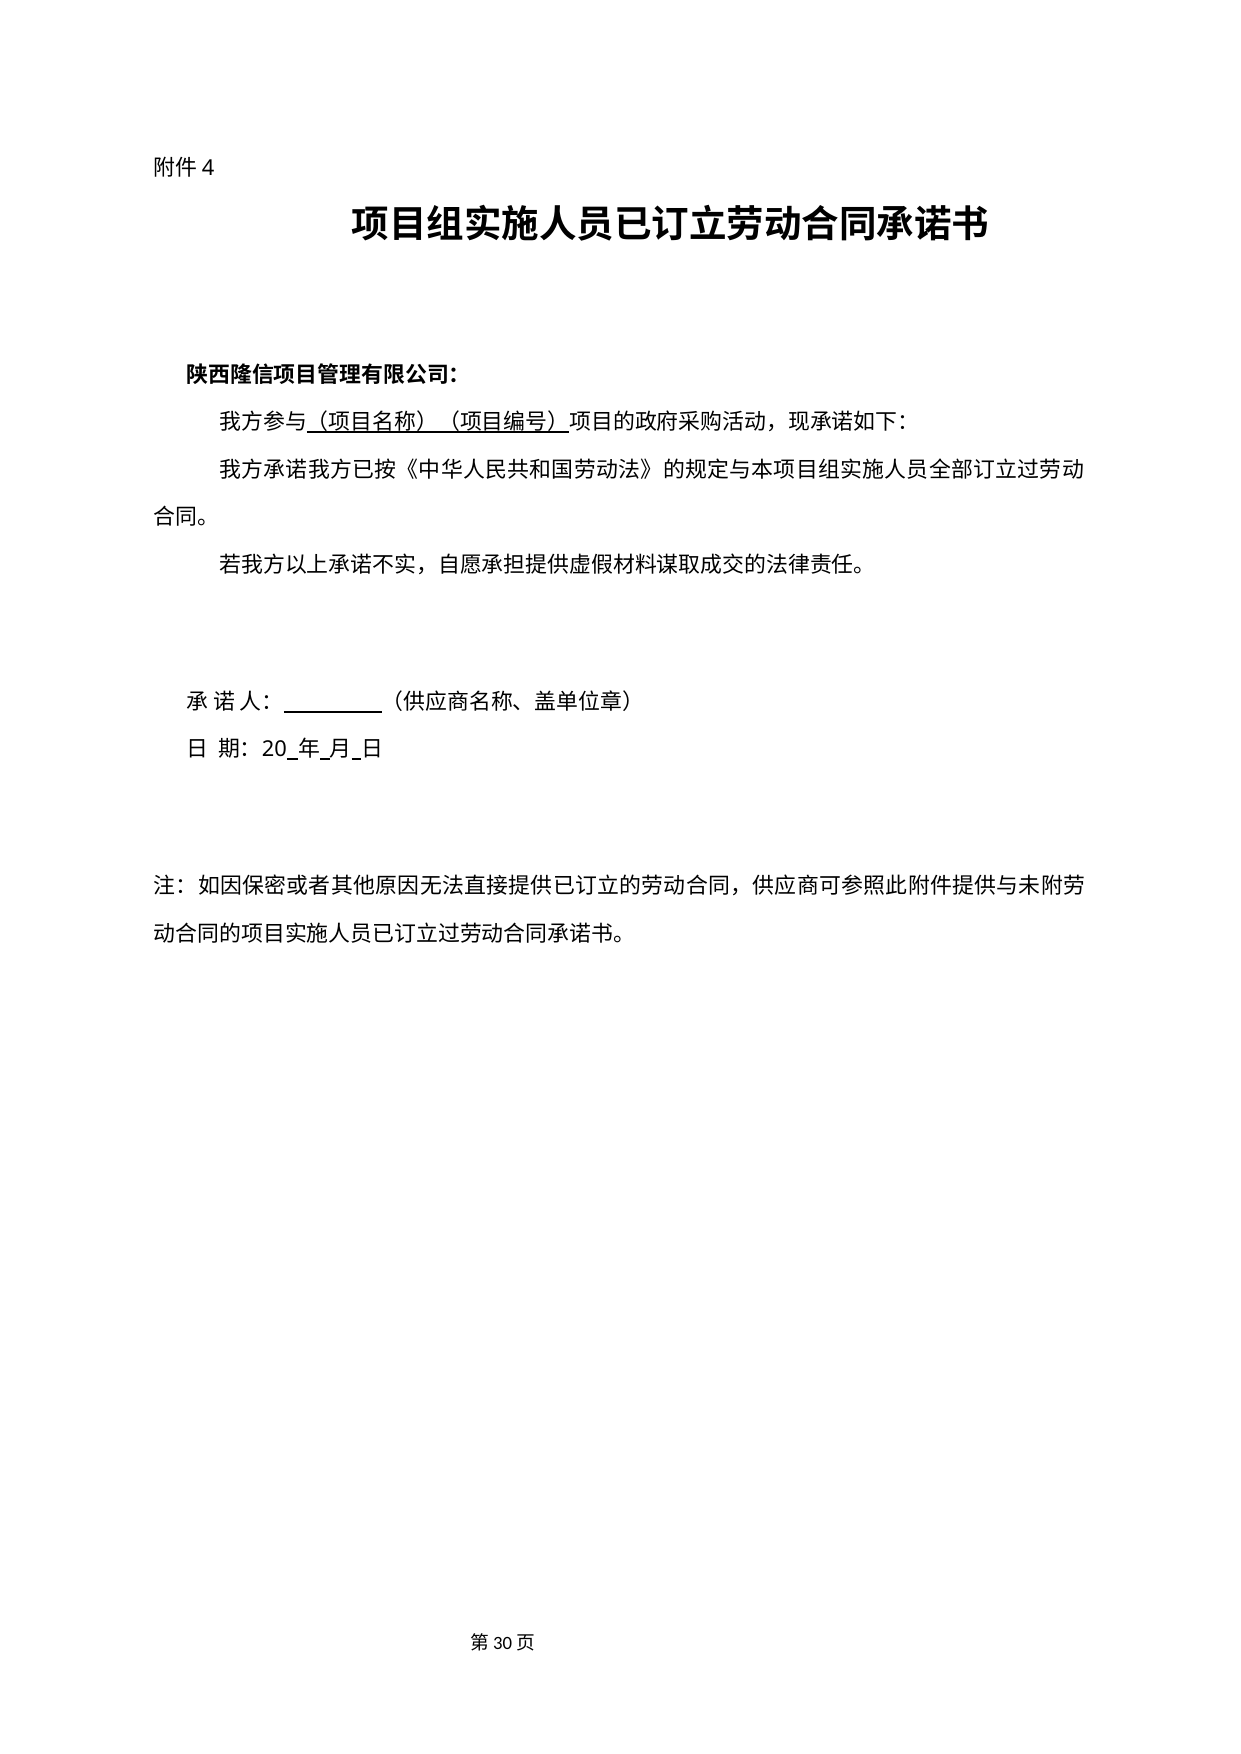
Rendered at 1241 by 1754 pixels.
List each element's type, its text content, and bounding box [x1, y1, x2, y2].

text 陕西隆信项目管理有限公司： [153, 357, 1087, 388]
text 项目组实施人员已订立劳动合同承诺书 [153, 194, 1087, 248]
text 承 诺 人： （供应商名称、盖单位章） [153, 684, 1087, 715]
text 注：如因保密或者其他原因无法直接提供已订立的劳动合同，供应商可参照此附件提供与未附劳动合同的项目实施人员已订立过劳动合同承诺书。 [153, 868, 1087, 947]
text 附件4 [153, 150, 1087, 182]
text 若我方以上承诺不实，自愿承担提供虚假材料谋取成交的法律责任。 [153, 547, 1087, 578]
text 我方参与（项目名称）（项目编号）项目的政府采购活动，现承诺如下： [153, 404, 1087, 436]
text 日 期：20 年 月 日 [153, 731, 1087, 763]
text 我方承诺我方已按《中华人民共和国劳动法》的规定与本项目组实施人员全部订立过劳动合同。 [153, 452, 1087, 531]
